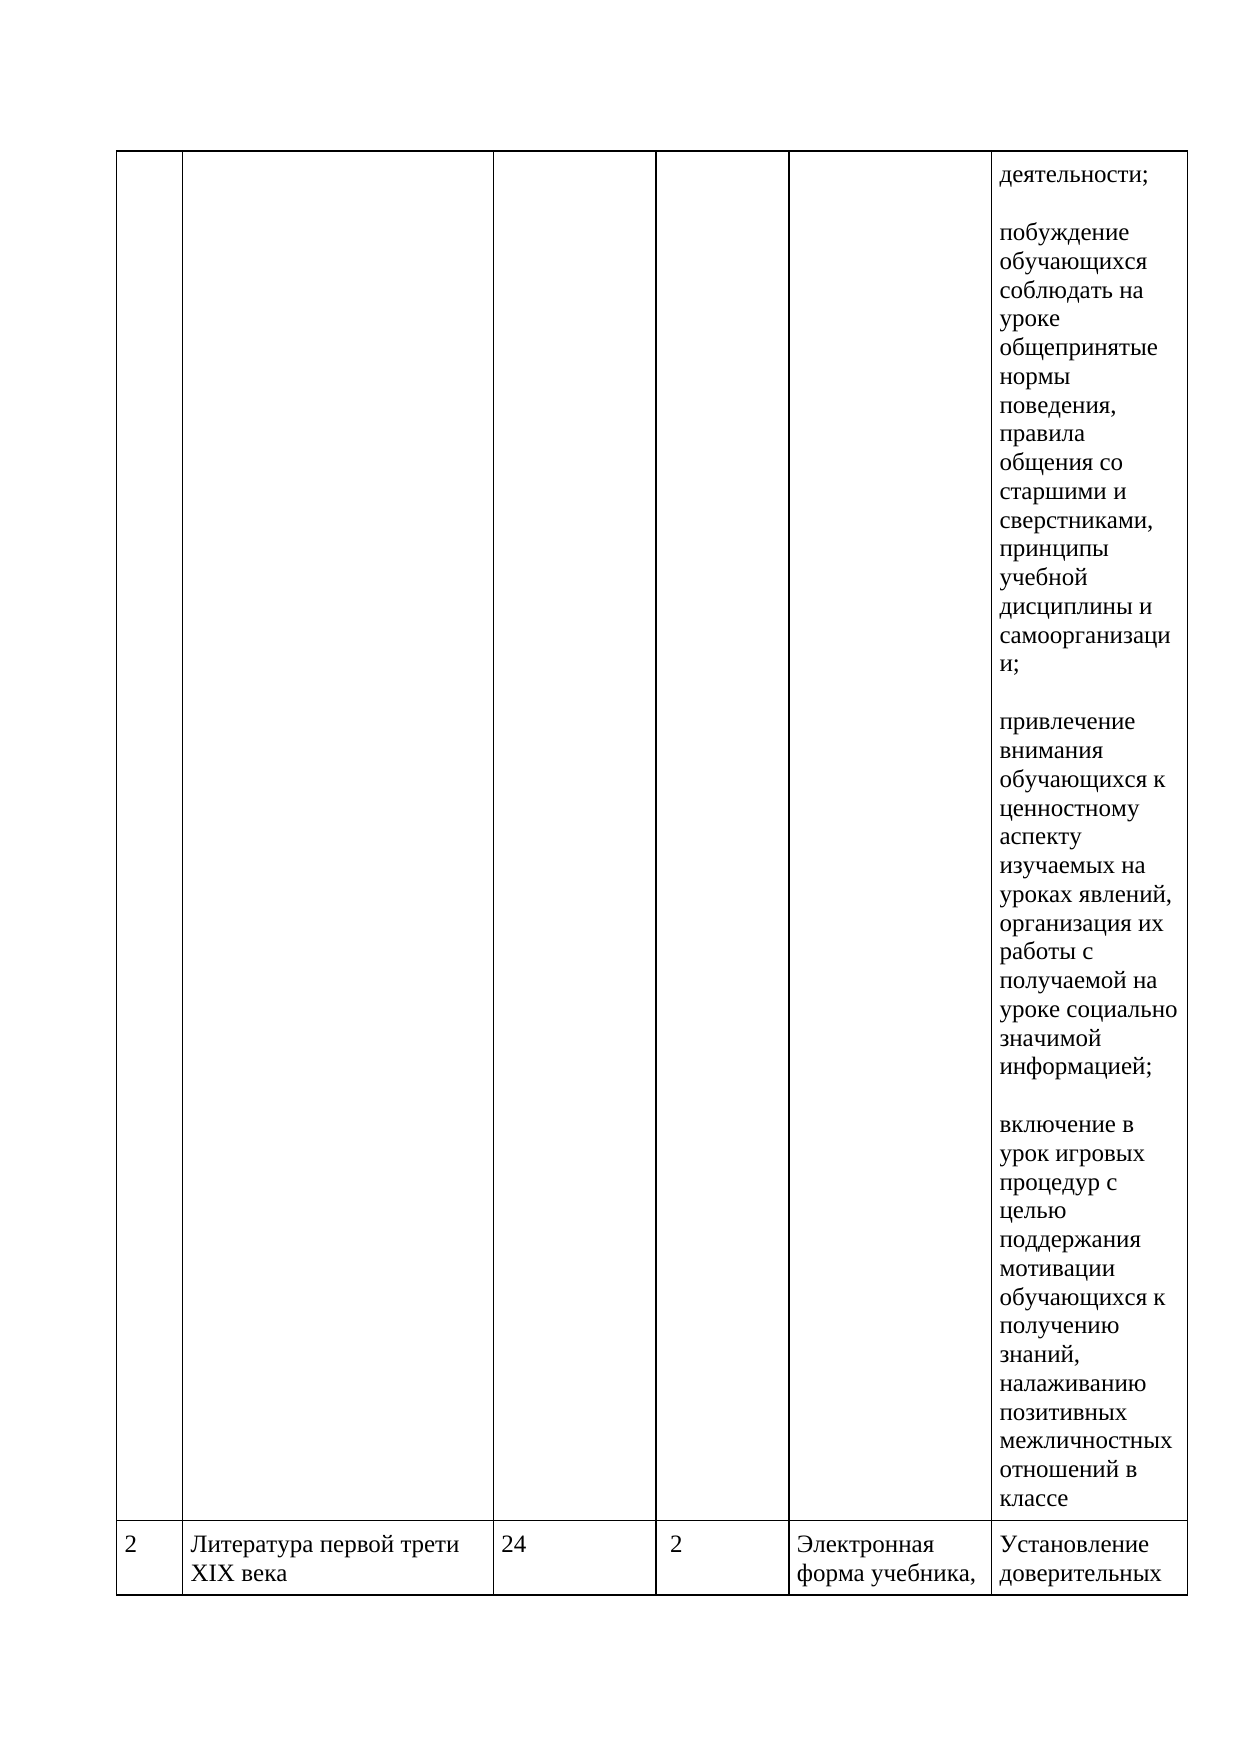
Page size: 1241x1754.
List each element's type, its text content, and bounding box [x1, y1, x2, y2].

table_cell 1 [117, 152, 182, 1577]
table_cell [992, 152, 1187, 1577]
table_cell 10 [494, 152, 655, 1577]
table_cell 1 [657, 152, 788, 1577]
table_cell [183, 152, 493, 1577]
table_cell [790, 152, 991, 1577]
